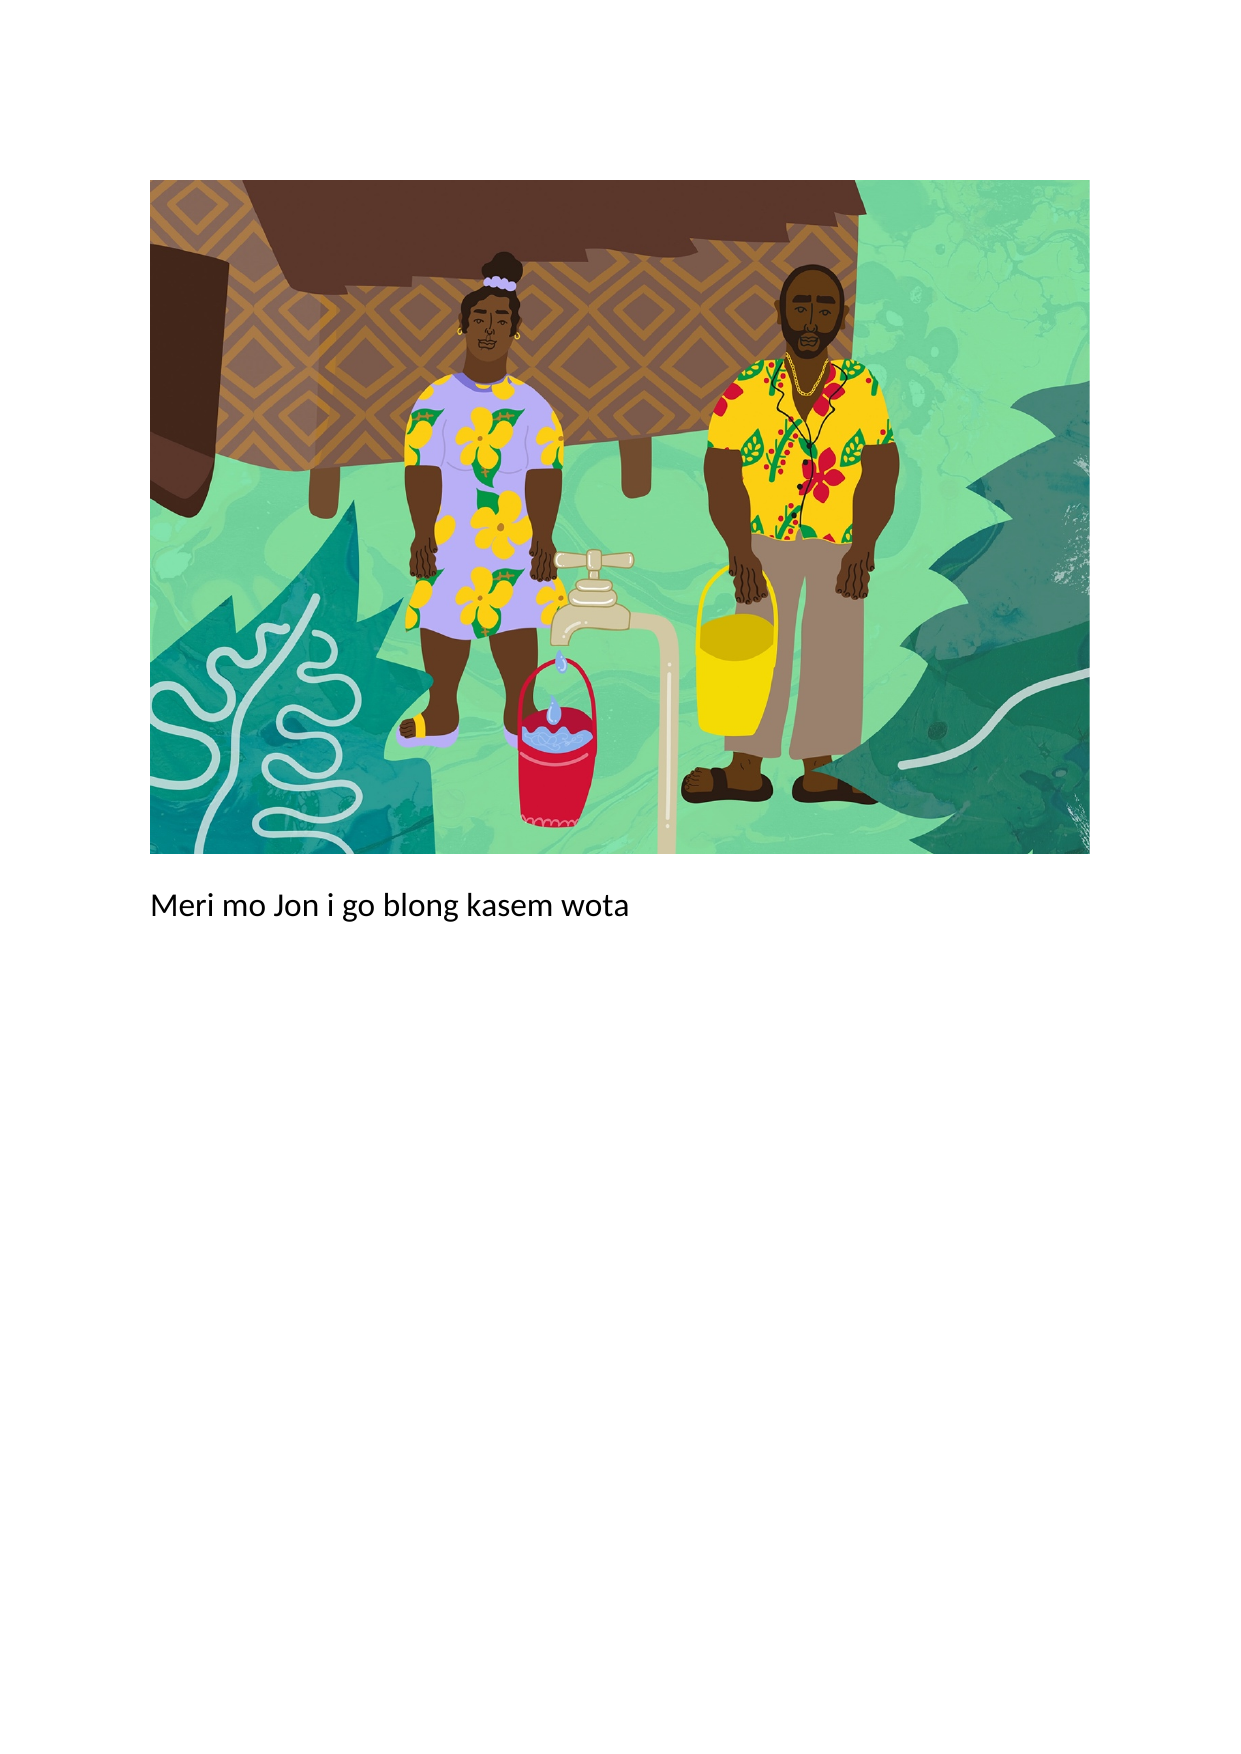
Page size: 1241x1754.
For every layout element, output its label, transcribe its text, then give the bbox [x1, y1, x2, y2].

picture [150, 180, 1090, 854]
text Meri mo Jon i go blong kasem wota [150, 884, 1090, 924]
